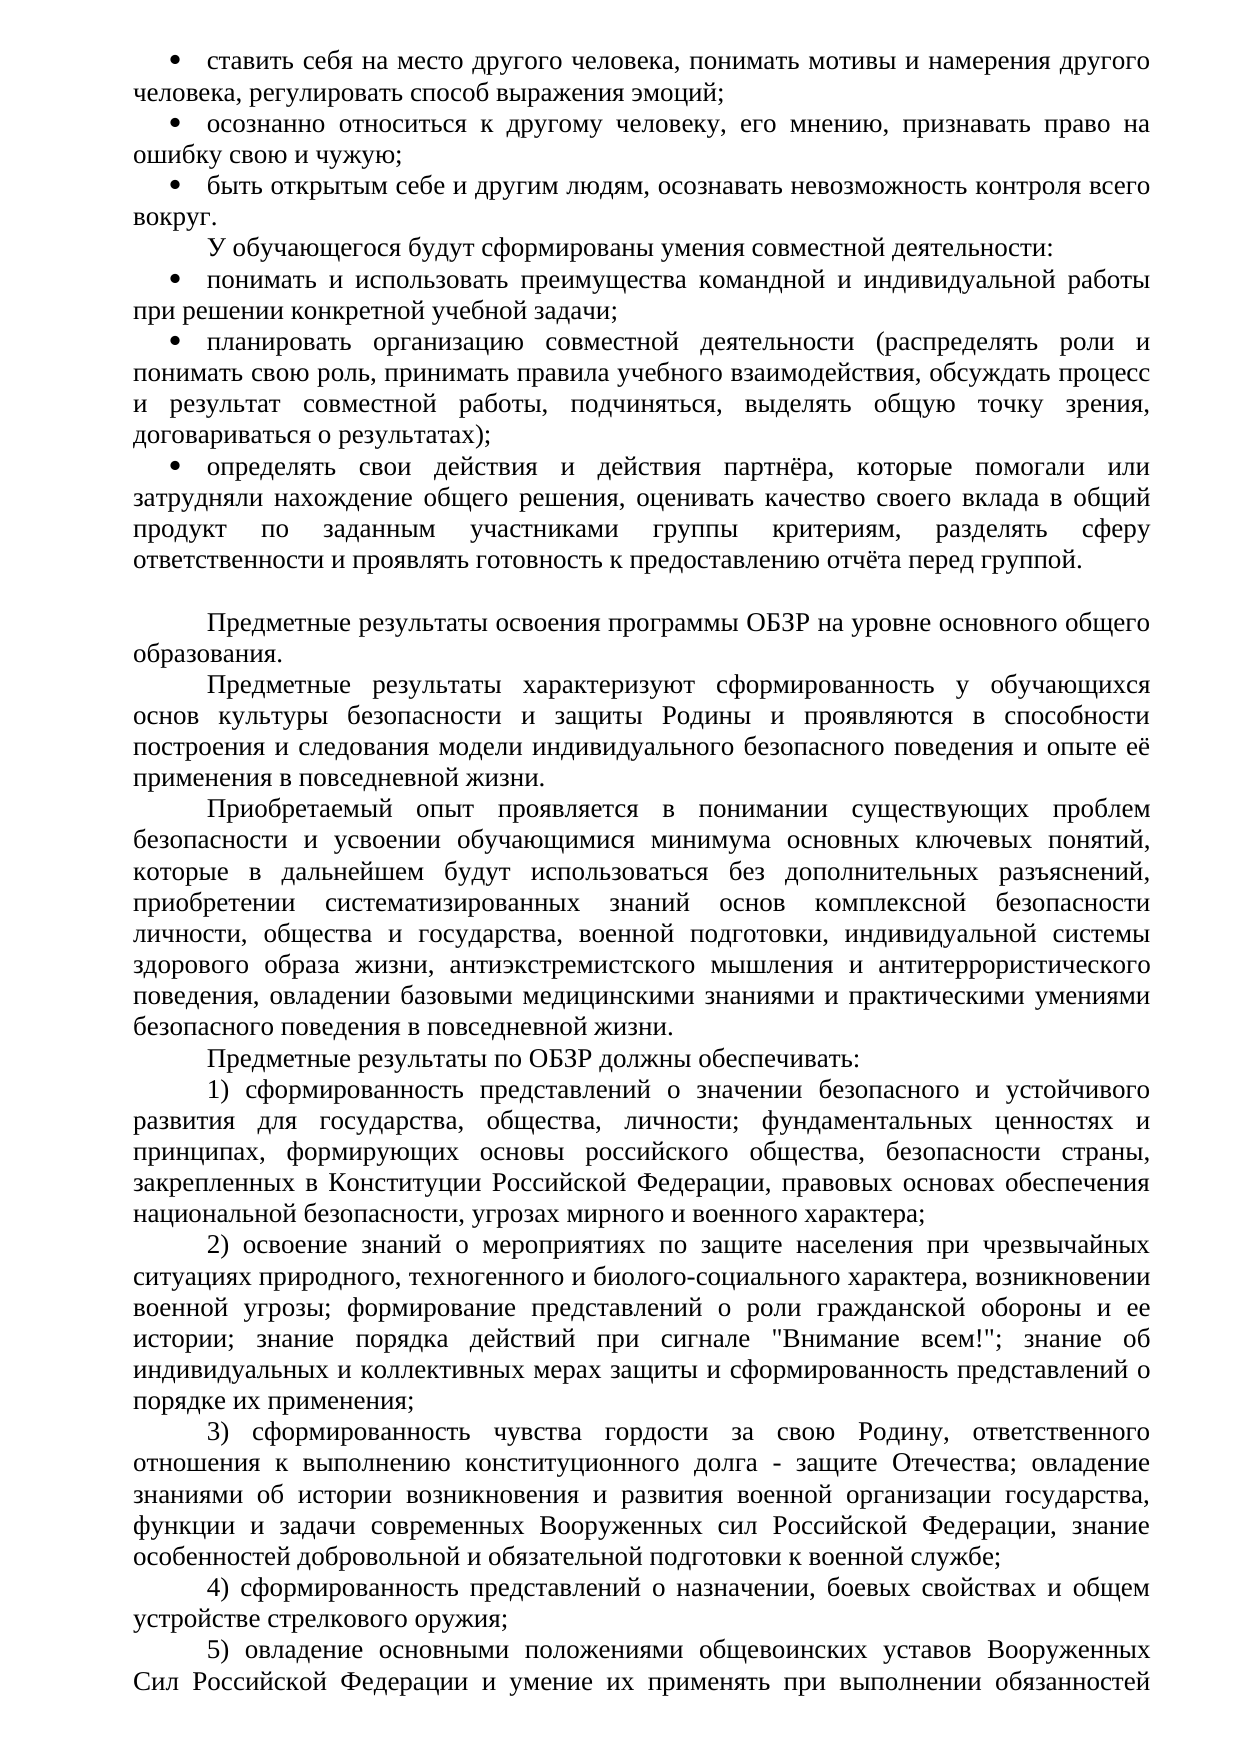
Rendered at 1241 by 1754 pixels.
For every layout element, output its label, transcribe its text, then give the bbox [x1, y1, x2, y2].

text У обучающегося будут сформированы умения совместной деятельности: [133, 232, 1152, 263]
text Предметные результаты характеризуют сформированность у обучающихся основ культуры безопасности и защиты Родины и проявляются в способности построения и следования модели индивидуального безопасного поведения и опыте её применения в повседневной жизни. [133, 668, 1152, 792]
text Предметные результаты по ОБЗР должны обеспечивать: [133, 1042, 1152, 1073]
list понимать и использовать преимущества командной и индивидуальной работы при решении конкретной учебной задачи; [133, 263, 1152, 325]
text 3) сформированность чувства гордости за свою Родину, ответственного отношения к выполнению конституционного долга - защите Отечества; овладение знаниями об истории возникновения и развития военной организации государства, функции и задачи современных Вооруженных сил Российской Федерации, знание особенностей добровольной и обязательной подготовки к военной службе; [133, 1415, 1152, 1571]
text 4) сформированность представлений о назначении, боевых свойствах и общем устройстве стрелкового оружия; [133, 1571, 1152, 1633]
list ставить себя на место другого человека, понимать мотивы и намерения другого человека, регулировать способ выражения эмоций; [133, 44, 1152, 107]
list быть открытым себе и другим людям, осознавать невозможность контроля всего вокруг. [133, 169, 1152, 232]
list определять свои действия и действия партнёра, которые помогали или затрудняли нахождение общего решения, оценивать качество своего вклада в общий продукт по заданным участниками группы критериям, разделять сферу ответственности и проявлять готовность к предоставлению отчёта перед группой. [133, 450, 1152, 574]
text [133, 1633, 1152, 1696]
list осознанно относиться к другому человеку, его мнению, признавать право на ошибку свою и чужую; [133, 107, 1152, 169]
text 2) освоение знаний о мероприятиях по защите населения при чрезвычайных ситуациях природного, техногенного и биолого-социального характера, возникновении военной угрозы; формирование представлений о роли гражданской обороны и ее истории; знание порядка действий при сигнале "Внимание всем!"; знание об индивидуальных и коллективных мерах защиты и сформированность представлений о порядке их применения; [133, 1228, 1152, 1415]
list планировать организацию совместной деятельности (распределять роли и понимать свою роль, принимать правила учебного взаимодействия, обсуждать процесс и результат совместной работы, подчиняться, выделять общую точку зрения, договариваться о результатах); [133, 325, 1152, 450]
text 1) сформированность представлений о значении безопасного и устойчивого развития для государства, общества, личности; фундаментальных ценностях и принципах, формирующих основы российского общества, безопасности страны, закрепленных в Конституции Российской Федерации, правовых основах обеспечения национальной безопасности, угрозах мирного и военного характера; [133, 1073, 1152, 1228]
text Приобретаемый опыт проявляется в понимании существующих проблем безопасности и усвоении обучающимися минимума основных ключевых понятий, которые в дальнейшем будут использоваться без дополнительных разъяснений, приобретении систематизированных знаний основ комплексной безопасности личности, общества и государства, военной подготовки, индивидуальной системы здорового образа жизни, антиэкстремистского мышления и антитеррористического поведения, овладении базовыми медицинскими знаниями и практическими умениями безопасного поведения в повседневной жизни. [133, 792, 1152, 1042]
text Предметные результаты освоения программы ОБЗР на уровне основного общего образования. [133, 606, 1152, 668]
